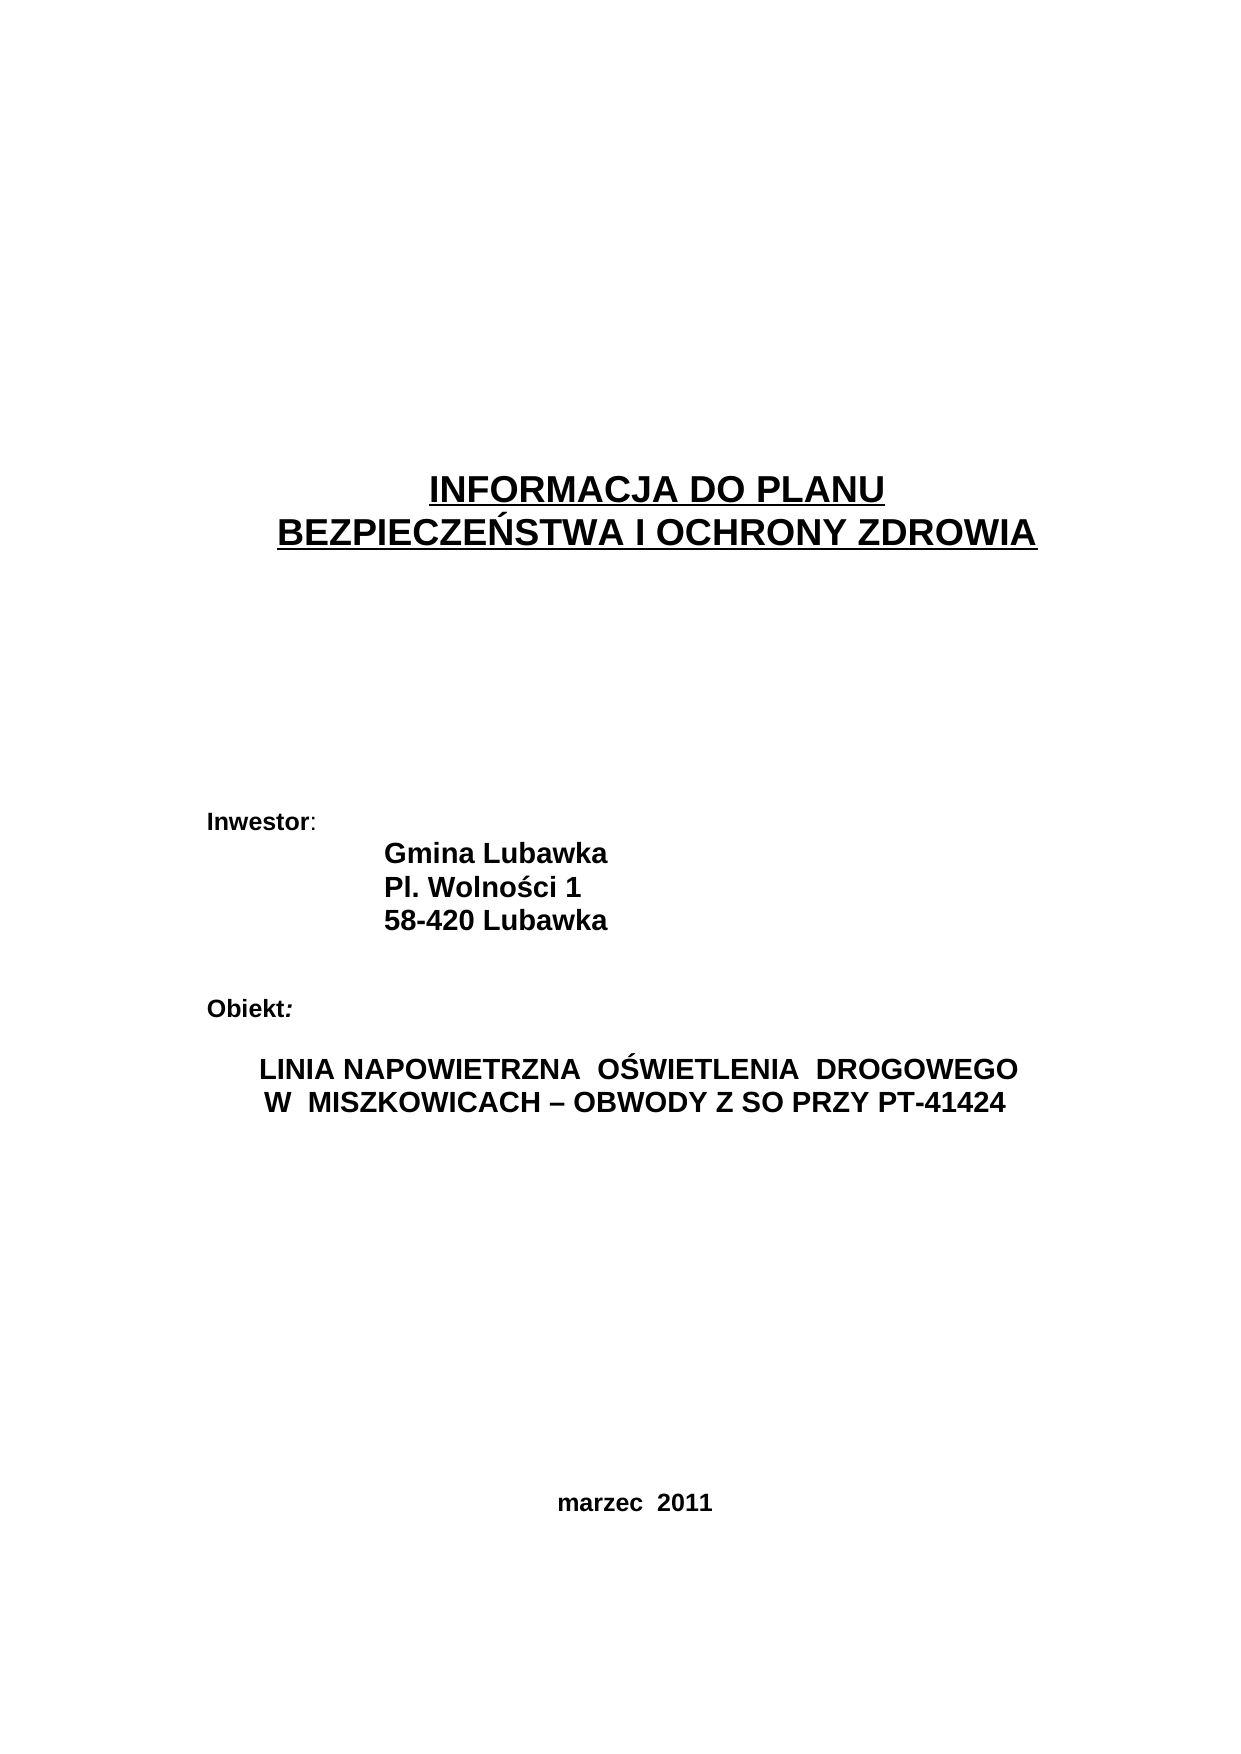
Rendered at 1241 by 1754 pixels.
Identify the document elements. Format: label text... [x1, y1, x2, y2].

text 58-420 Lubawka [148, 903, 1122, 937]
subtitle LINIA NAPOWIETRZNA OŚWIETLENIA DROGOWEGO [148, 1052, 1122, 1085]
text marzec 2011 [148, 1488, 1122, 1517]
text Gmina Lubawka [148, 836, 1122, 869]
text INFORMACJA DO PLANU [148, 467, 1122, 510]
subtitle W MISZKOWICACH – OBWODY Z SO PRZY PT-41424 [148, 1085, 1122, 1119]
text Inwestor: [192, 807, 1122, 836]
text Pl. Wolności 1 [148, 869, 1122, 903]
text BEZPIECZEŃSTWA I OCHRONY ZDROWIA [148, 510, 1122, 553]
text Obiekt: [192, 994, 1122, 1023]
